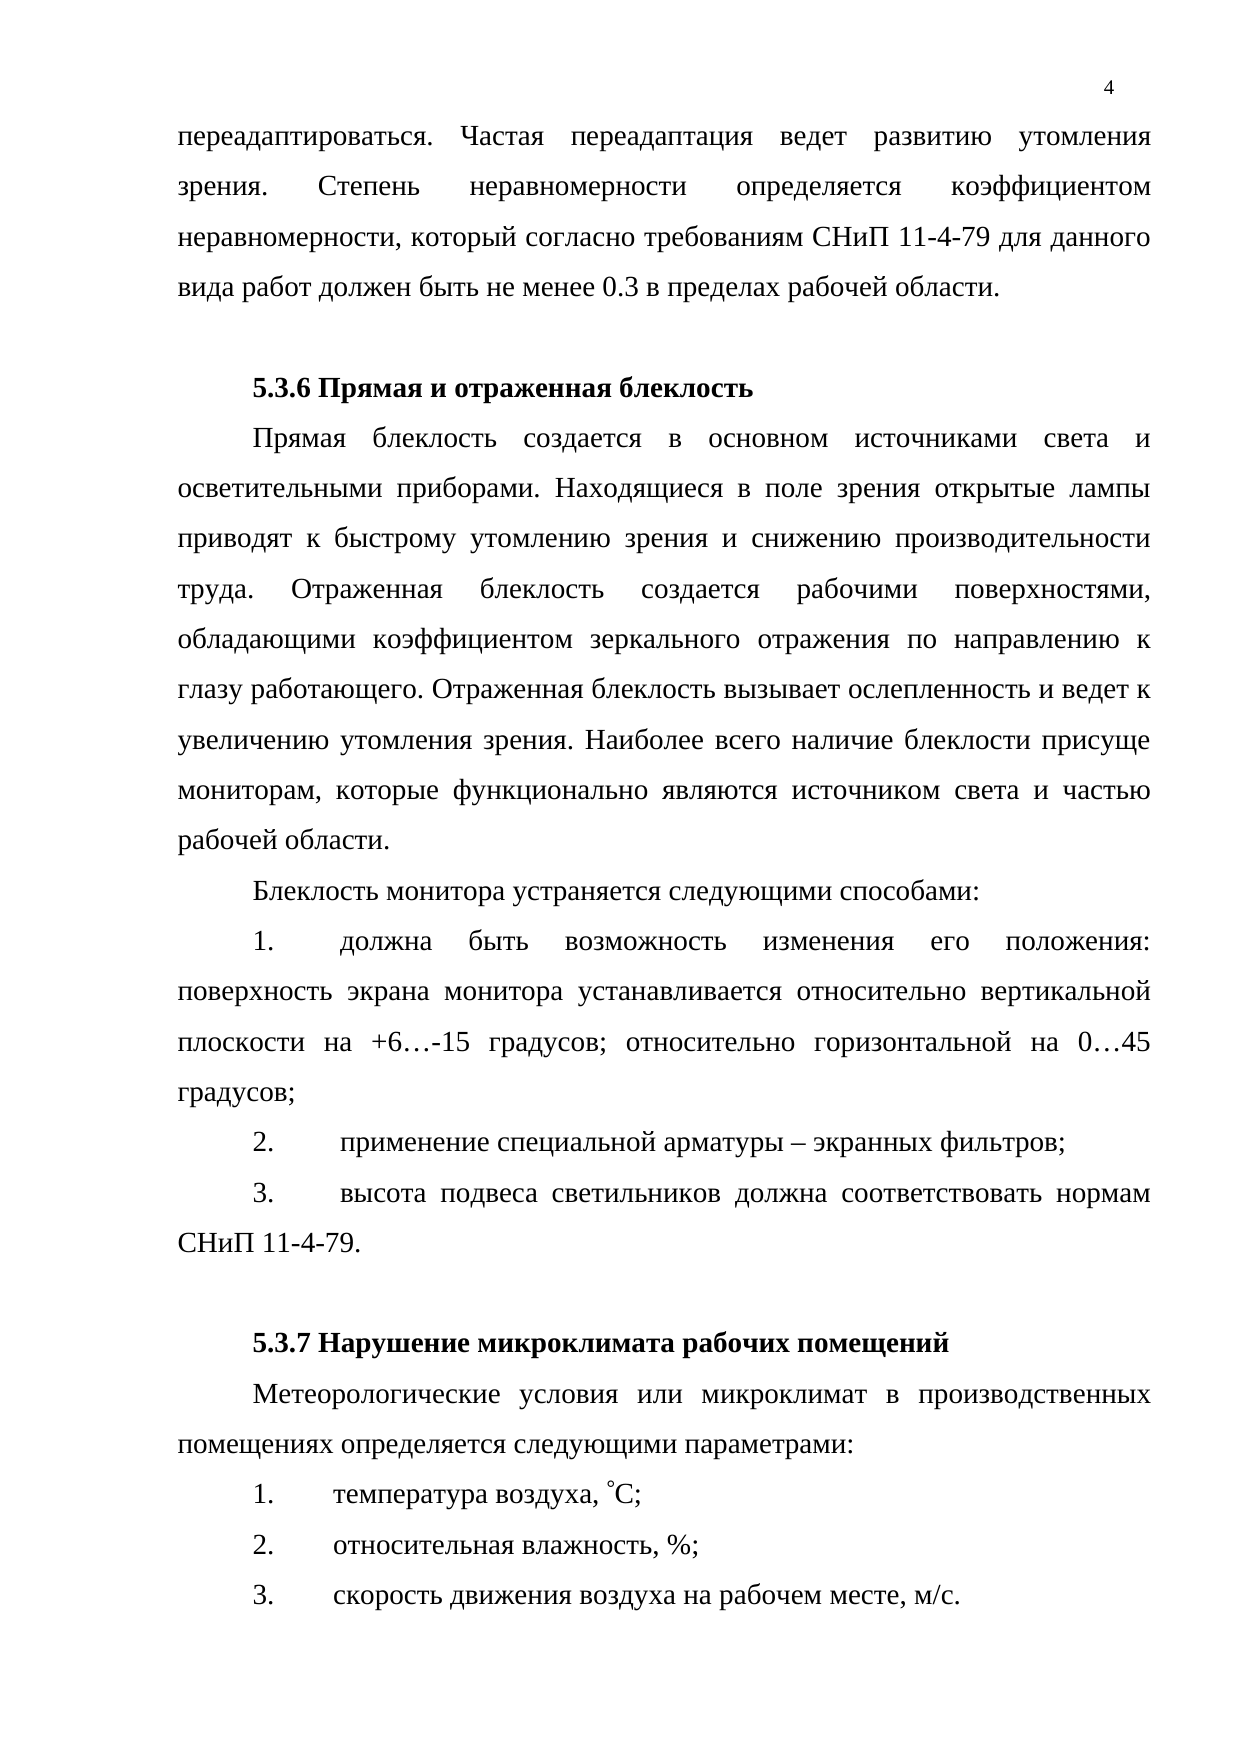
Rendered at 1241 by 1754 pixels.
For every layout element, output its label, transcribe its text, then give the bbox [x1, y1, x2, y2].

list температура воздуха, С; [177, 1477, 1152, 1510]
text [177, 118, 1152, 303]
text Прямая блеклость создается в основном источниками света и осветительными приборами. Находящиеся в поле зрения открытые лампы приводят к быстрому утомлению зрения и снижению производительности труда. Отраженная блеклость создается рабочими поверхностями, обладающими коэффициентом зеркального отражения по направлению к глазу работающего. Отраженная блеклость вызывает ослепленность и ведет к увеличению утомления зрения. Наиболее всего наличие блеклости присуще мониторам, которые функционально являются источником света и частью рабочей области. [177, 420, 1152, 856]
list применение специальной арматуры – экранных фильтров; [177, 1124, 1152, 1158]
text Метеорологические условия или микроклимат в производственных помещениях определяется следующими параметрами: [177, 1376, 1152, 1460]
list высота подвеса светильников должна соответствовать нормам СНиП 11-4-79. [177, 1175, 1152, 1258]
list скорость движения воздуха на рабочем месте, м/с. [177, 1577, 1152, 1611]
subtitle 5.3.6 Прямая и отраженная блеклость [177, 370, 1152, 403]
list должна быть возможность изменения его положения: поверхность экрана монитора устанавливается относительно вертикальной плоскости на +6…-15 градусов; относительно горизонтальной на 0…45 градусов; [177, 923, 1152, 1108]
text Блеклость монитора устраняется следующими способами: [177, 873, 1152, 906]
subtitle 5.3.7 Нарушение микроклимата рабочих помещений [177, 1326, 1152, 1359]
list относительная влажность, %; [177, 1527, 1152, 1561]
